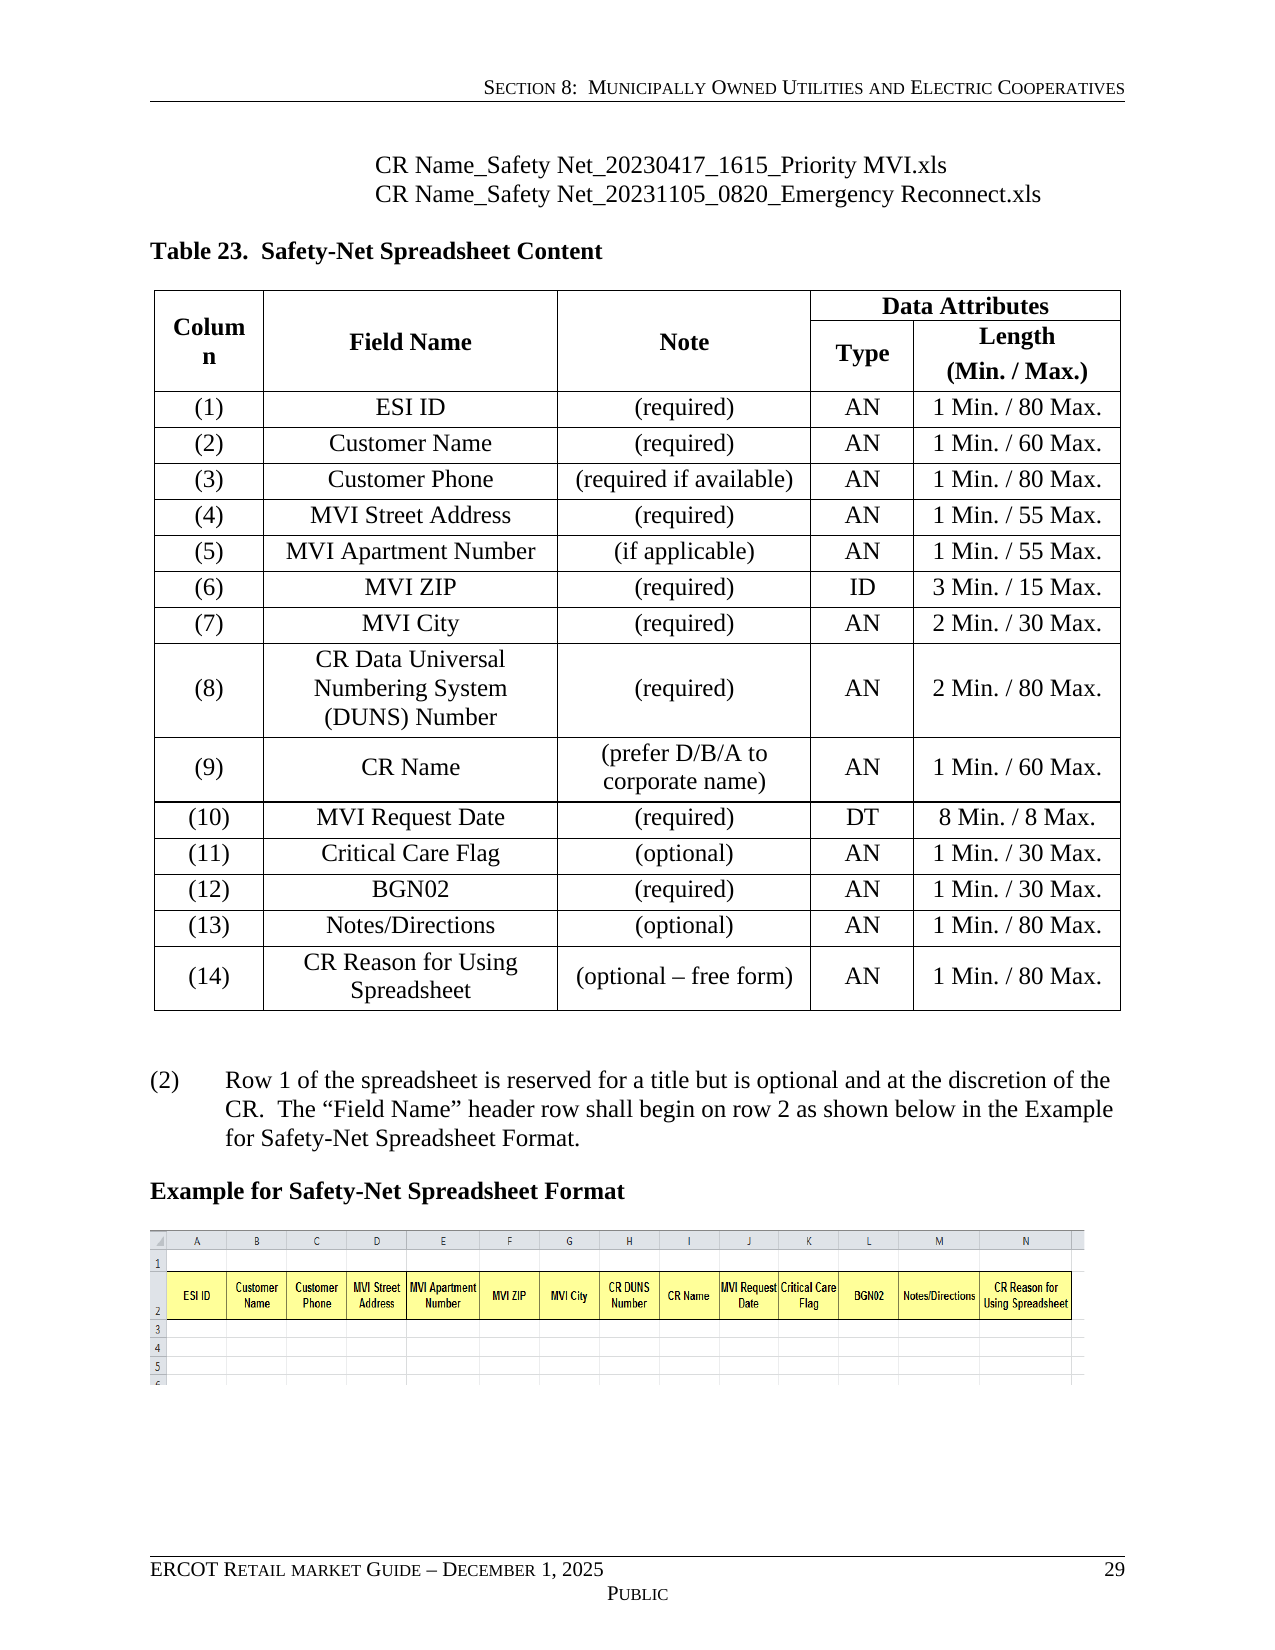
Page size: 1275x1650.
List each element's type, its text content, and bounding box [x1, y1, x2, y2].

table_cell (3) [155, 464, 263, 499]
table_cell AN [811, 608, 913, 643]
table_cell 2 Min. / 30 Max. [914, 608, 1120, 643]
table_cell 1 Min. / 80 Max. [914, 392, 1120, 427]
table_cell 1 Min. / 80 Max. [914, 911, 1120, 946]
text CR Name_Safety Net_20231105_0820_Emergency Reconnect.xls [150, 179, 1125, 207]
table_cell AN [811, 500, 913, 535]
table_cell (required) [558, 428, 810, 463]
text (2) Row 1 of the spreadsheet is reserved for a title but is optional and at the discretion of the CR. The “Field Name” header row shall begin on row 2 as shown below in the Example for Safety-Net Spreadsheet Format. [150, 1065, 1125, 1151]
table_cell 1 Min. / 80 Max. [914, 947, 1120, 1010]
table_cell AN [811, 464, 913, 499]
table_cell AN [811, 428, 913, 463]
table_cell (required) [558, 392, 810, 427]
table_cell (9) [155, 738, 263, 801]
table_cell DT [811, 803, 913, 837]
table_cell 1 Min. / 55 Max. [914, 500, 1120, 535]
table_cell ID [811, 572, 913, 607]
picture [150, 1230, 1085, 1385]
table_header Column [155, 291, 263, 391]
table_cell (7) [155, 608, 263, 643]
table_cell (10) [155, 803, 263, 837]
table_cell (14) [155, 947, 263, 1010]
table_cell Customer Phone [264, 464, 557, 499]
table_cell Critical Care Flag [264, 839, 557, 873]
table_cell CR Name [264, 738, 557, 801]
table_cell (1) [155, 392, 263, 427]
table_cell (required if available) [558, 464, 810, 499]
table_cell AN [811, 911, 913, 946]
table_header Note [558, 291, 810, 391]
text Table 23. Safety-Net Spreadsheet Content [150, 236, 1125, 265]
table_cell (required) [558, 803, 810, 837]
table_cell CR Reason for Using Spreadsheet [264, 947, 557, 1010]
table_cell (13) [155, 911, 263, 946]
table_cell MVI Apartment Number [264, 536, 557, 571]
table_cell 1 Min. / 60 Max. [914, 738, 1120, 801]
table_cell 1 Min. / 30 Max. [914, 839, 1120, 873]
table_cell (prefer D/B/A to corporate name) [558, 738, 810, 801]
table_cell (required) [558, 500, 810, 535]
table_cell BGN02 [264, 875, 557, 909]
table_cell 8 Min. / 8 Max. [914, 803, 1120, 837]
table_cell AN [811, 947, 913, 1010]
table_cell AN [811, 875, 913, 909]
table_cell (11) [155, 839, 263, 873]
table_cell AN [811, 536, 913, 571]
table_cell (5) [155, 536, 263, 571]
table_cell ESI ID [264, 392, 557, 427]
table_cell 1 Min. / 80 Max. [914, 464, 1120, 499]
table_header Data Attributes [811, 291, 1120, 320]
table_cell 2 Min. / 80 Max. [914, 644, 1120, 737]
table_cell 1 Min. / 55 Max. [914, 536, 1120, 571]
table_cell (required) [558, 608, 810, 643]
table_cell MVI City [264, 608, 557, 643]
table_cell Length (Min. / Max.) [914, 321, 1120, 391]
table_cell (12) [155, 875, 263, 909]
table_cell AN [811, 644, 913, 737]
table_cell (if applicable) [558, 536, 810, 571]
table_cell 3 Min. / 15 Max. [914, 572, 1120, 607]
table_cell (4) [155, 500, 263, 535]
table_cell MVI Request Date [264, 803, 557, 837]
table_cell AN [811, 392, 913, 427]
text CR Name_Safety Net_20230417_1615_Priority MVI.xls [150, 150, 1125, 179]
table_cell (optional) [558, 911, 810, 946]
table_cell (required) [558, 875, 810, 909]
table_cell (optional) [558, 839, 810, 873]
table_header Field Name [264, 291, 557, 391]
table_cell CR Data Universal Numbering System (DUNS) Number [264, 644, 557, 737]
table_cell Customer Name [264, 428, 557, 463]
table_cell AN [811, 738, 913, 801]
table_cell MVI ZIP [264, 572, 557, 607]
table_cell (2) [155, 428, 263, 463]
table_cell MVI Street Address [264, 500, 557, 535]
text Example for Safety-Net Spreadsheet Format [150, 1176, 1125, 1205]
table_cell Type [811, 321, 913, 391]
table_cell 1 Min. / 30 Max. [914, 875, 1120, 909]
table_cell (8) [155, 644, 263, 737]
table_cell Notes/Directions [264, 911, 557, 946]
table_cell (required) [558, 644, 810, 737]
table_cell (6) [155, 572, 263, 607]
table_cell (optional – free form) [558, 947, 810, 1010]
table_cell 1 Min. / 60 Max. [914, 428, 1120, 463]
table_cell AN [811, 839, 913, 873]
table_cell (required) [558, 572, 810, 607]
